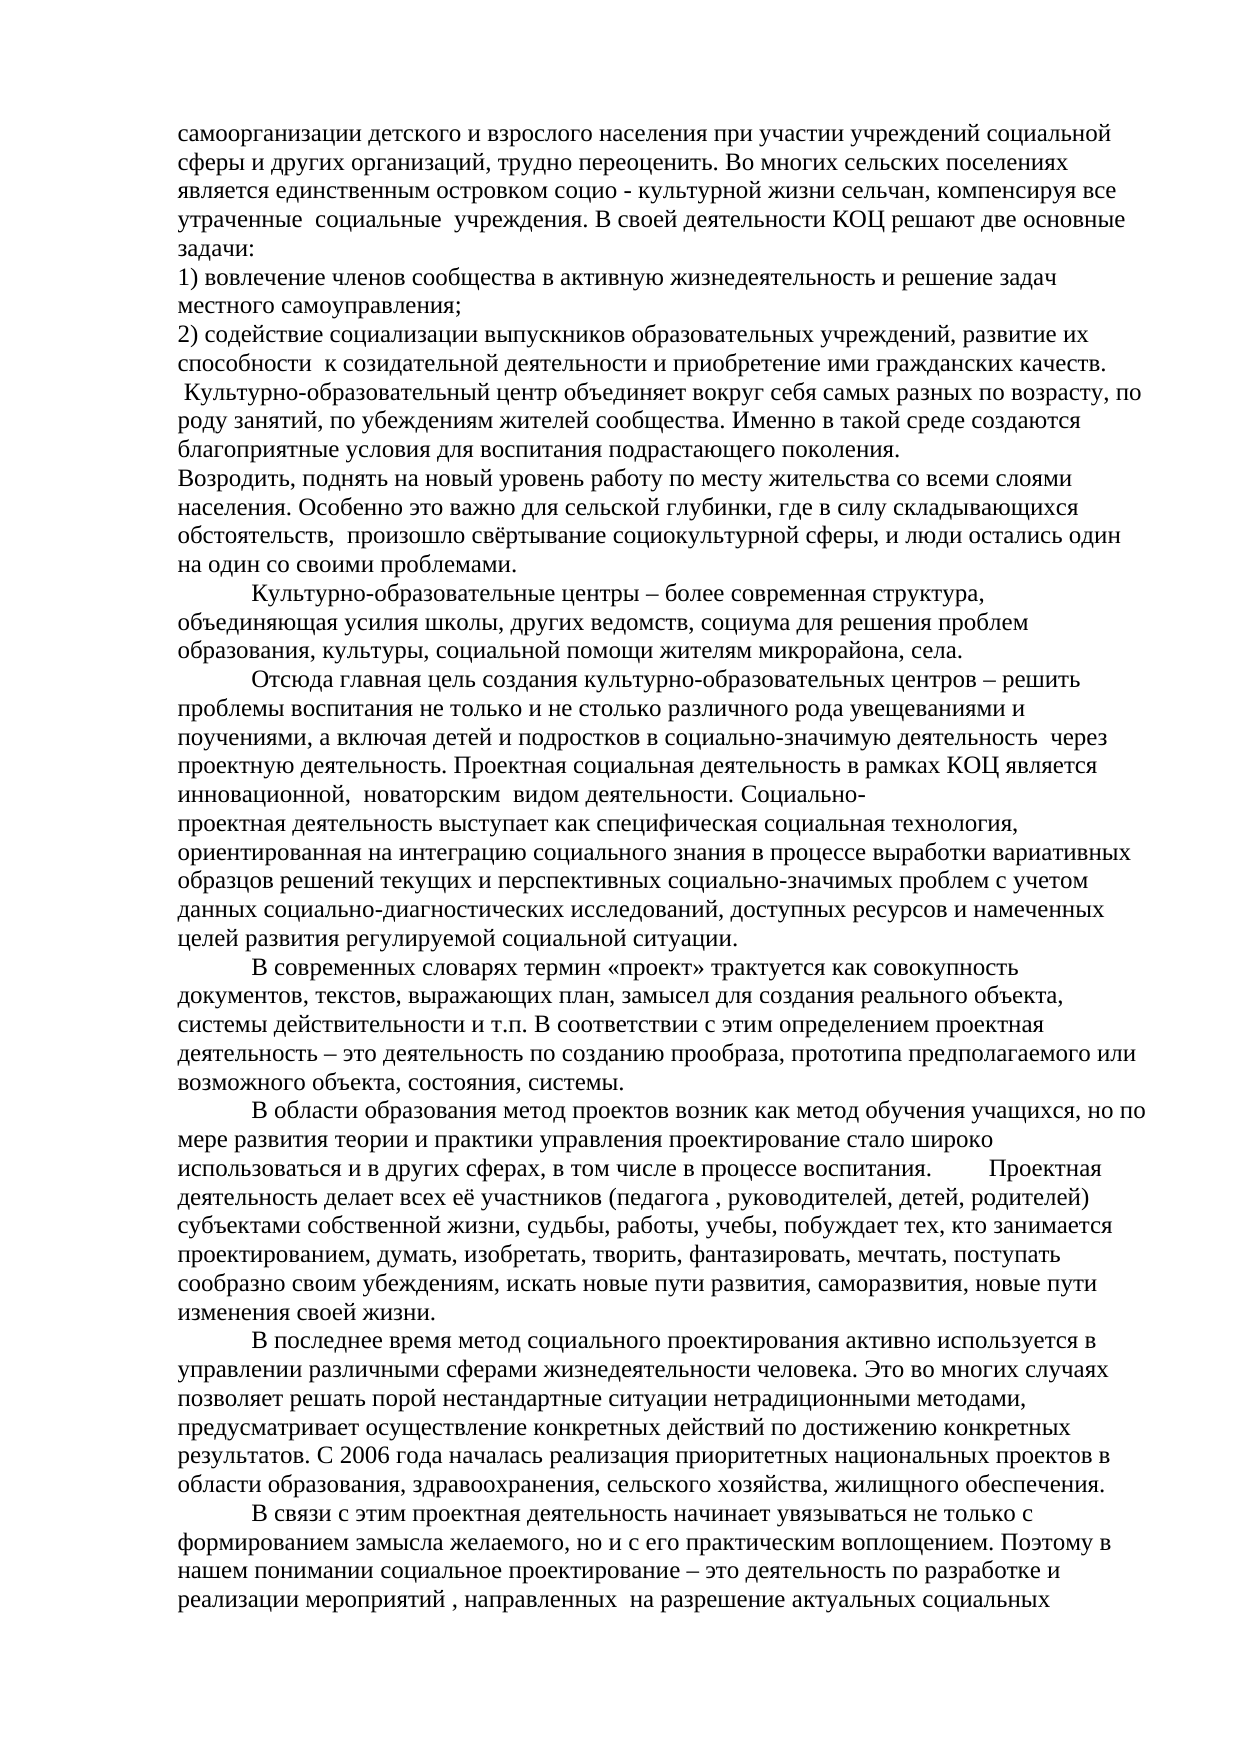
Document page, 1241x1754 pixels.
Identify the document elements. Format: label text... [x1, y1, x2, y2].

text Отсюда главная цель создания культурно-образовательных центров – решить проблемы воспитания не только и не столько различного рода увещеваниями и поучениями, а включая детей и подростков в социально-значимую деятельность через проектную деятельность. Проектная социальная деятельность в рамках КОЦ является инновационной, новаторским видом деятельности. Социально-проектная деятельность выступает как специфическая социальная технология, ориентированная на интеграцию социального знания в процессе выработки вариативных образцов решений текущих и перспективных социально-значимых проблем с учетом данных социально-диагностических исследований, доступных ресурсов и намеченных целей развития регулируемой социальной ситуации. [177, 664, 1152, 952]
text 2) содействие социализации выпускников образовательных учреждений, развитие их способности к созидательной деятельности и приобретение ими гражданских качеств. [177, 319, 1152, 377]
text В последнее время метод социального проектирования активно используется в управлении различными сферами жизнедеятельности человека. Это во многих случаях позволяет решать порой нестандартные ситуации нетрадиционными методами, предусматривает осуществление конкретных действий по достижению конкретных результатов. С 2006 года началась реализация приоритетных национальных проектов в области образования, здравоохранения, сельского хозяйства, жилищного обеспечения. [177, 1326, 1152, 1498]
text Культурно-образовательный центр объединяет вокруг себя самых разных по возрасту, по роду занятий, по убеждениям жителей сообщества. Именно в такой среде создаются благоприятные условия для воспитания подрастающего поколения. [177, 377, 1152, 463]
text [177, 118, 1152, 262]
text В области образования метод проектов возник как метод обучения учащихся, но по мере развития теории и практики управления проектирование стало широко использоваться и в других сферах, в том числе в процессе воспитания. Проектная деятельность делает всех её участников (педагога , руководителей, детей, родителей) субъектами собственной жизни, судьбы, работы, учебы, побуждает тех, кто занимается проектированием, думать, изобретать, творить, фантазировать, мечтать, поступать сообразно своим убеждениям, искать новые пути развития, саморазвития, новые пути изменения своей жизни. [177, 1096, 1152, 1326]
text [177, 1498, 1152, 1613]
text 1) вовлечение членов сообщества в активную жизнедеятельность и решение задач местного самоуправления; [177, 262, 1152, 319]
text В современных словарях термин «проект» трактуется как совокупность документов, текстов, выражающих план, замысел для создания реального объекта, системы действительности и т.п. В соответствии с этим определением проектная деятельность – это деятельность по созданию прообраза, прототипа предполагаемого или возможного объекта, состояния, системы. [177, 952, 1152, 1096]
text Возродить, поднять на новый уровень работу по месту жительства со всеми слоями населения. Особенно это важно для сельской глубинки, где в силу складывающихся обстоятельств, произошло свёртывание социокультурной сферы, и люди остались один на один со своими проблемами. [177, 463, 1152, 578]
text Культурно-образовательные центры – более современная структура, объединяющая усилия школы, других ведомств, социума для решения проблем образования, культуры, социальной помощи жителям микрорайона, села. [177, 578, 1152, 664]
